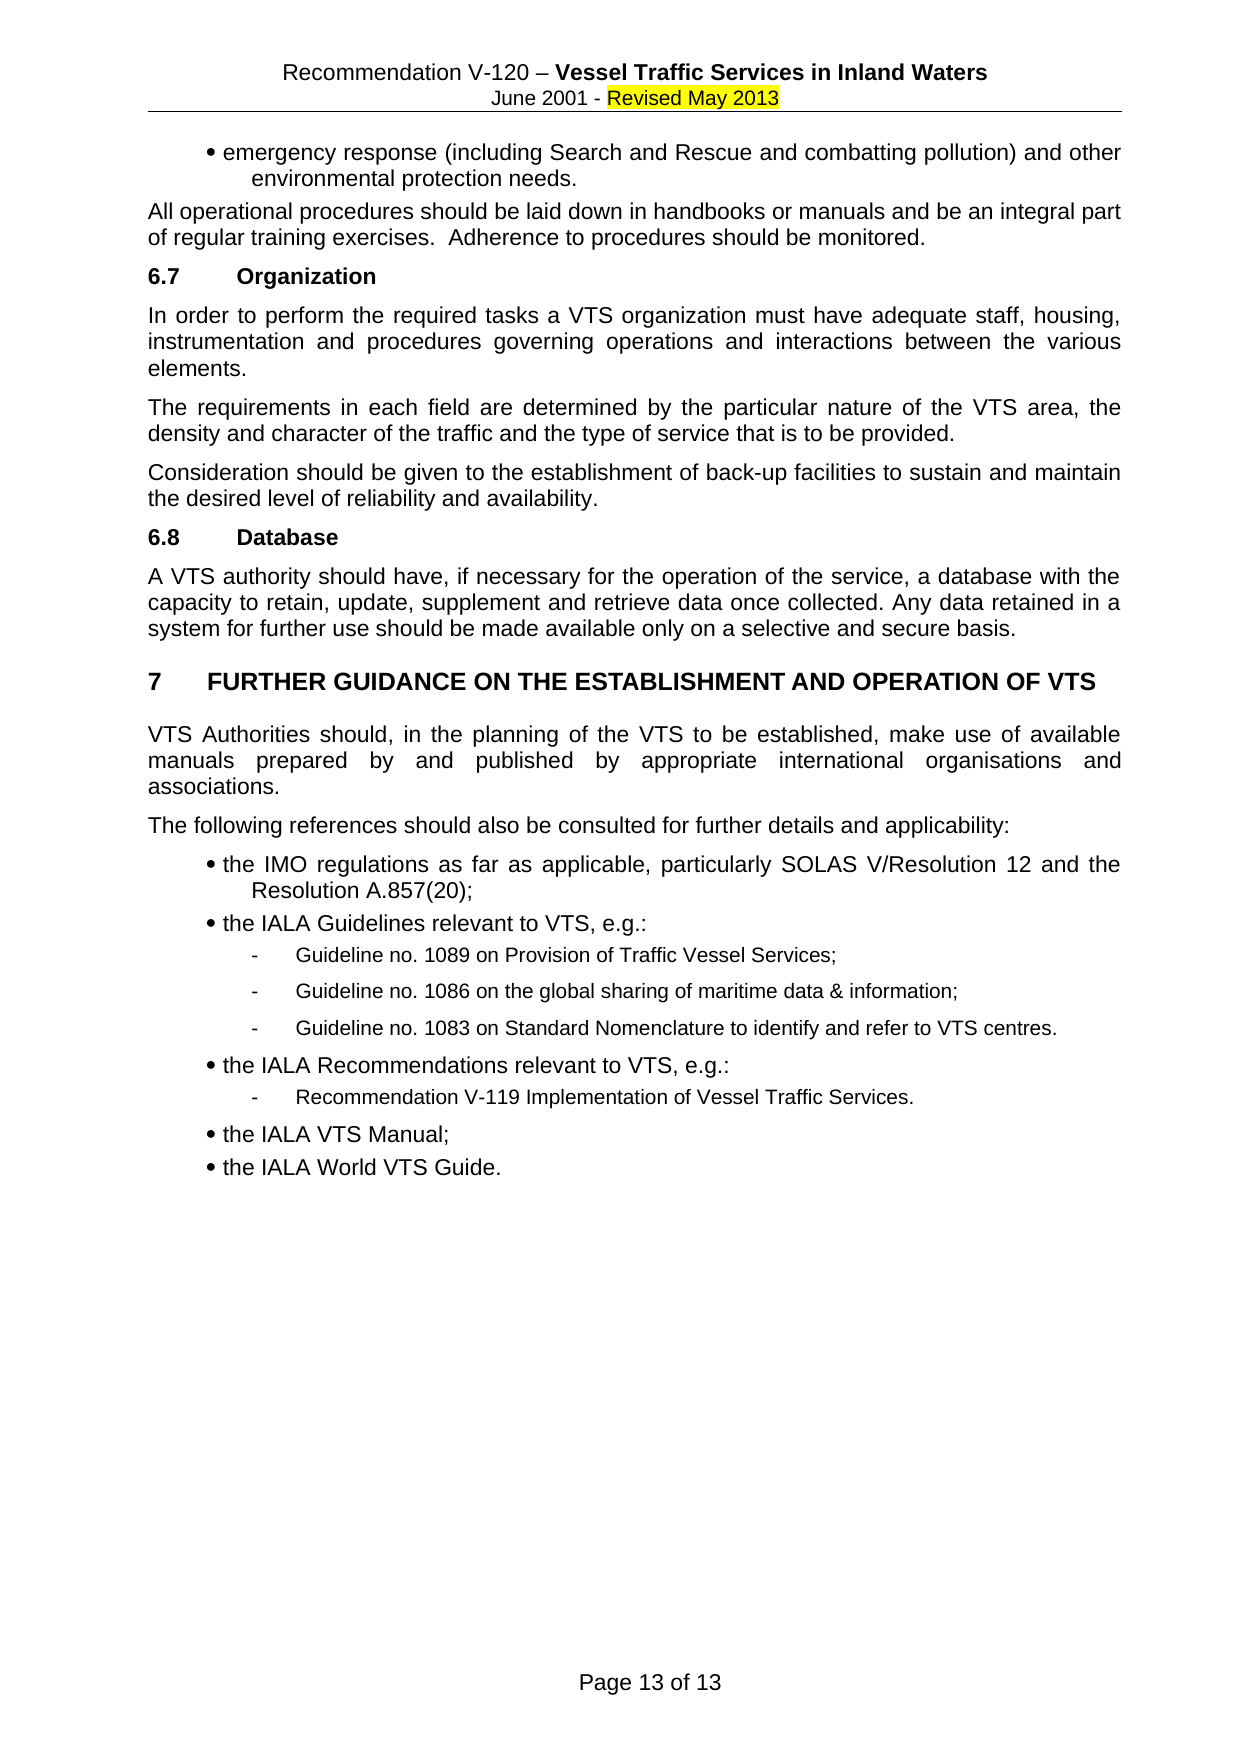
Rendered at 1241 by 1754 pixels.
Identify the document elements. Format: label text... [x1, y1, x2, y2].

subtitle Organization [148, 263, 1122, 289]
text the IALA World VTS Guide. [207, 1153, 1122, 1180]
text In order to perform the required tasks a VTS organization must have adequate staff, housing, instrumentation and procedures governing operations and interactions between the various elements. [148, 302, 1122, 381]
text Guideline no. 1089 on Provision of Traffic Vessel Services; [251, 942, 1122, 966]
text Recommendation V-119 Implementation of Vessel Traffic Services. [251, 1084, 1122, 1108]
text Consideration should be given to the establishment of back-up facilities to sustain and maintain the desired level of reliability and availability. [148, 459, 1122, 511]
text All operational procedures should be laid down in handbooks or manuals and be an integral part of regular training exercises. Adherence to procedures should be monitored. [148, 198, 1122, 251]
text The requirements in each field are determined by the particular nature of the VTS area, the density and character of the traffic and the type of service that is to be provided. [148, 393, 1122, 446]
text the IMO regulations as far as applicable, particularly SOLAS V/Resolution 12 and the Resolution A.857(20); [207, 851, 1122, 904]
text emergency response (including Search and Rescue and combatting pollution) and other environmental protection needs. [207, 139, 1122, 192]
subtitle Database [148, 524, 1122, 550]
subtitle FURTHER GUIDANCE ON THE ESTABLISHMENT AND OPERATION OF VTS [148, 667, 1122, 696]
text The following references should also be consulted for further details and applicability: [148, 812, 1122, 838]
text VTS Authorities should, in the planning of the VTS to be established, make use of available manuals prepared by and published by appropriate international organisations and associations. [148, 721, 1122, 799]
text the IALA VTS Manual; [207, 1121, 1122, 1147]
text the IALA Guidelines relevant to VTS, e.g.: [207, 910, 1122, 936]
text the IALA Recommendations relevant to VTS, e.g.: [207, 1052, 1122, 1078]
text Guideline no. 1083 on Standard Nomenclature to identify and refer to VTS centres. [251, 1015, 1122, 1039]
text Guideline no. 1086 on the global sharing of maritime data & information; [251, 979, 1122, 1003]
text A VTS authority should have, if necessary for the operation of the service, a database with the capacity to retain, update, supplement and retrieve data once collected. Any data retained in a system for further use should be made available only on a selective and secure basis. [148, 563, 1122, 642]
